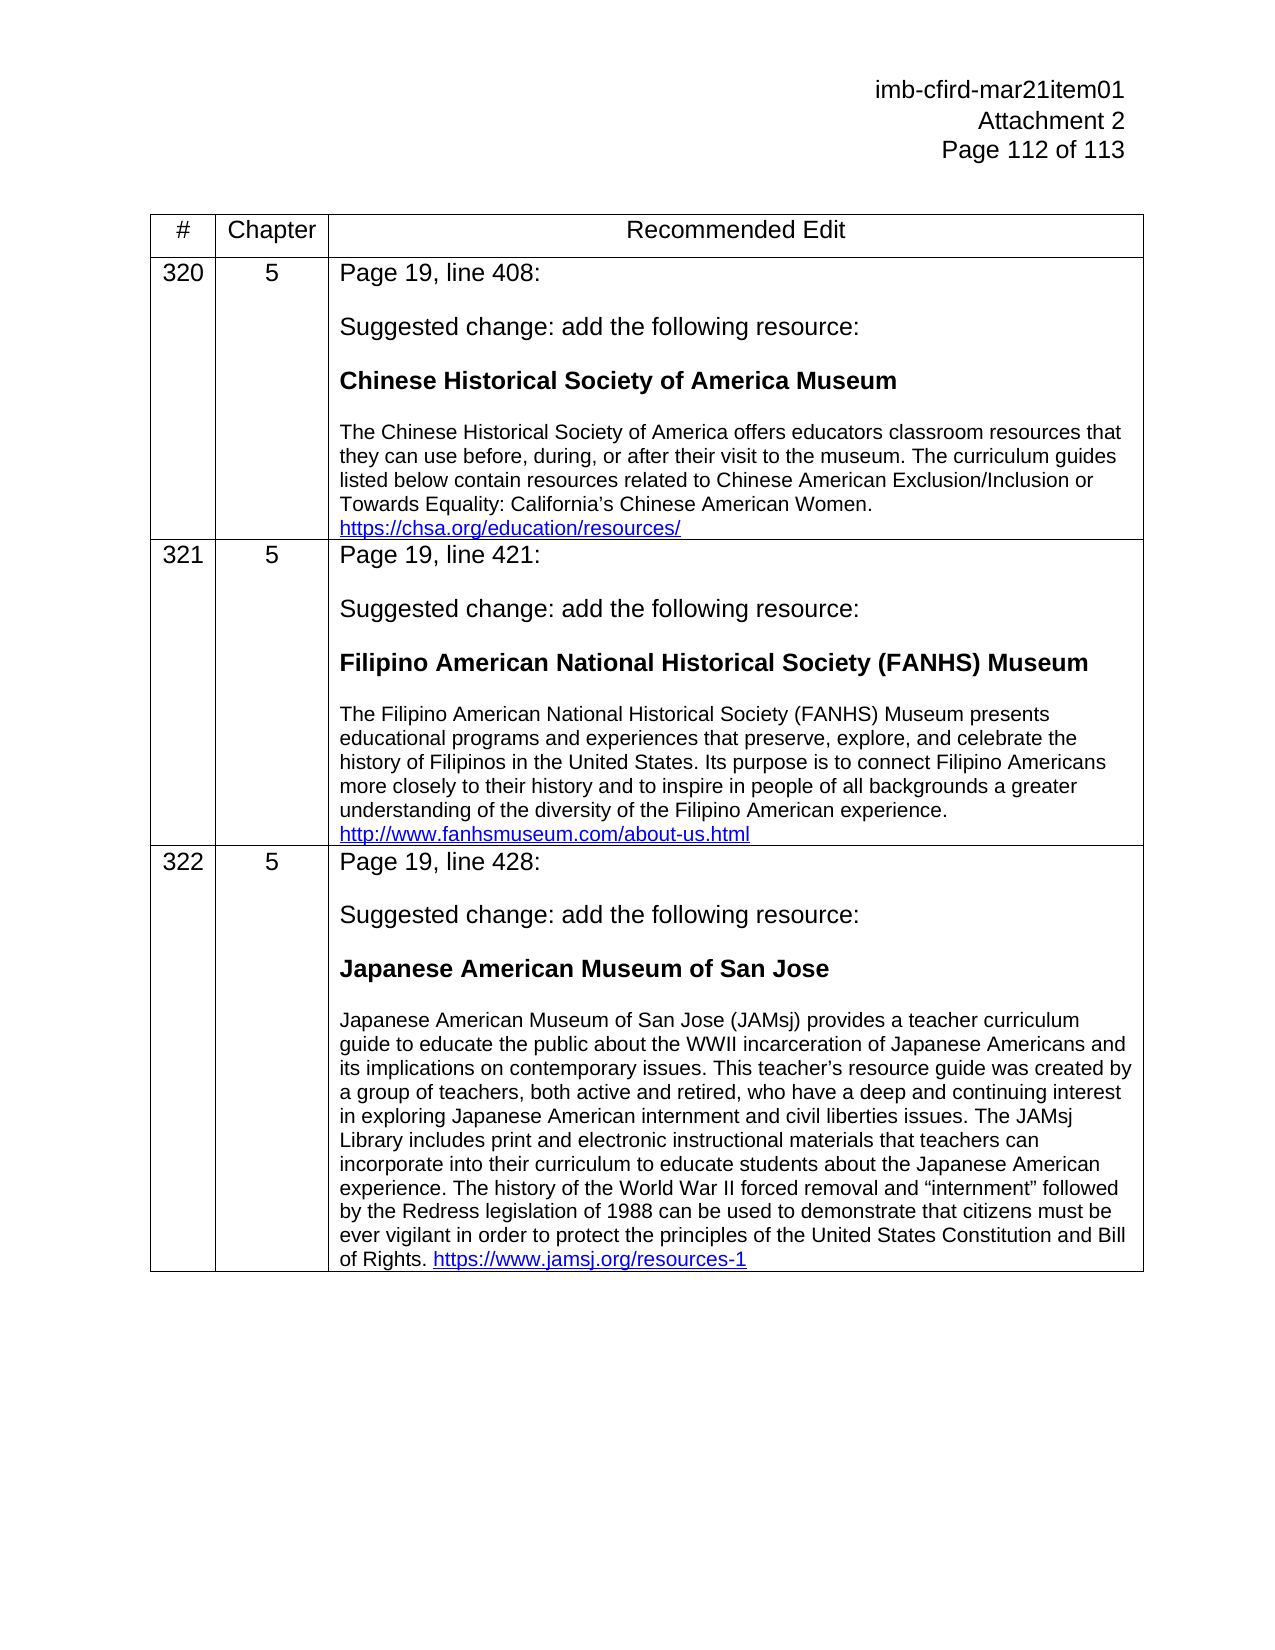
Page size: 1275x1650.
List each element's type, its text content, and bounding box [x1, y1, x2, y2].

table_cell Page 19, line 428: Suggested change: add the following resource: Japanese American Museum of San Jose Japanese American Museum of San Jose (JAMsj) provides a teacher curriculum guide to educate the public about the WWII incarceration of Japanese Americans and its implications on contemporary issues. This teacher’s resource guide was created by a group of teachers, both active and retired, who have a deep and continuing interest in exploring Japanese American internment and civil liberties issues. The JAMsj Library includes print and electronic instructional materials that teachers can incorporate into their curriculum to educate students about the Japanese American experience. The history of the World War II forced removal and “internment” followed by the Redress legislation of 1988 can be used to demonstrate that citizens must be ever vigilant in order to protect the principles of the United States Constitution and Bill of Rights. https://www.jamsj.org/resources-1 [329, 846, 1143, 1271]
table_cell 5 [216, 258, 328, 539]
table_cell Page 19, line 408: Suggested change: add the following resource: Chinese Historical Society of America Museum The Chinese Historical Society of America offers educators classroom resources that they can use before, during, or after their visit to the museum. The curriculum guides listed below contain resources related to Chinese American Exclusion/Inclusion or Towards Equality: California’s Chinese American Women. https://chsa.org/education/resources/ [329, 258, 1143, 539]
table_cell 322 [151, 846, 215, 1271]
table_header # [151, 215, 215, 257]
table_header Chapter [216, 215, 328, 257]
table_cell 5 [216, 540, 328, 845]
table_cell 5 [216, 846, 328, 1271]
table_cell 320 [151, 258, 215, 539]
table_cell Page 19, line 421: Suggested change: add the following resource: Filipino American National Historical Society (FANHS) Museum The Filipino American National Historical Society (FANHS) Museum presents educational programs and experiences that preserve, explore, and celebrate the history of Filipinos in the United States. Its purpose is to connect Filipino Americans more closely to their history and to inspire in people of all backgrounds a greater understanding of the diversity of the Filipino American experience. http://www.fanhsmuseum.com/about-us.html [329, 540, 1143, 845]
table_header Recommended Edit [329, 215, 1143, 257]
table_cell 321 [151, 540, 215, 845]
